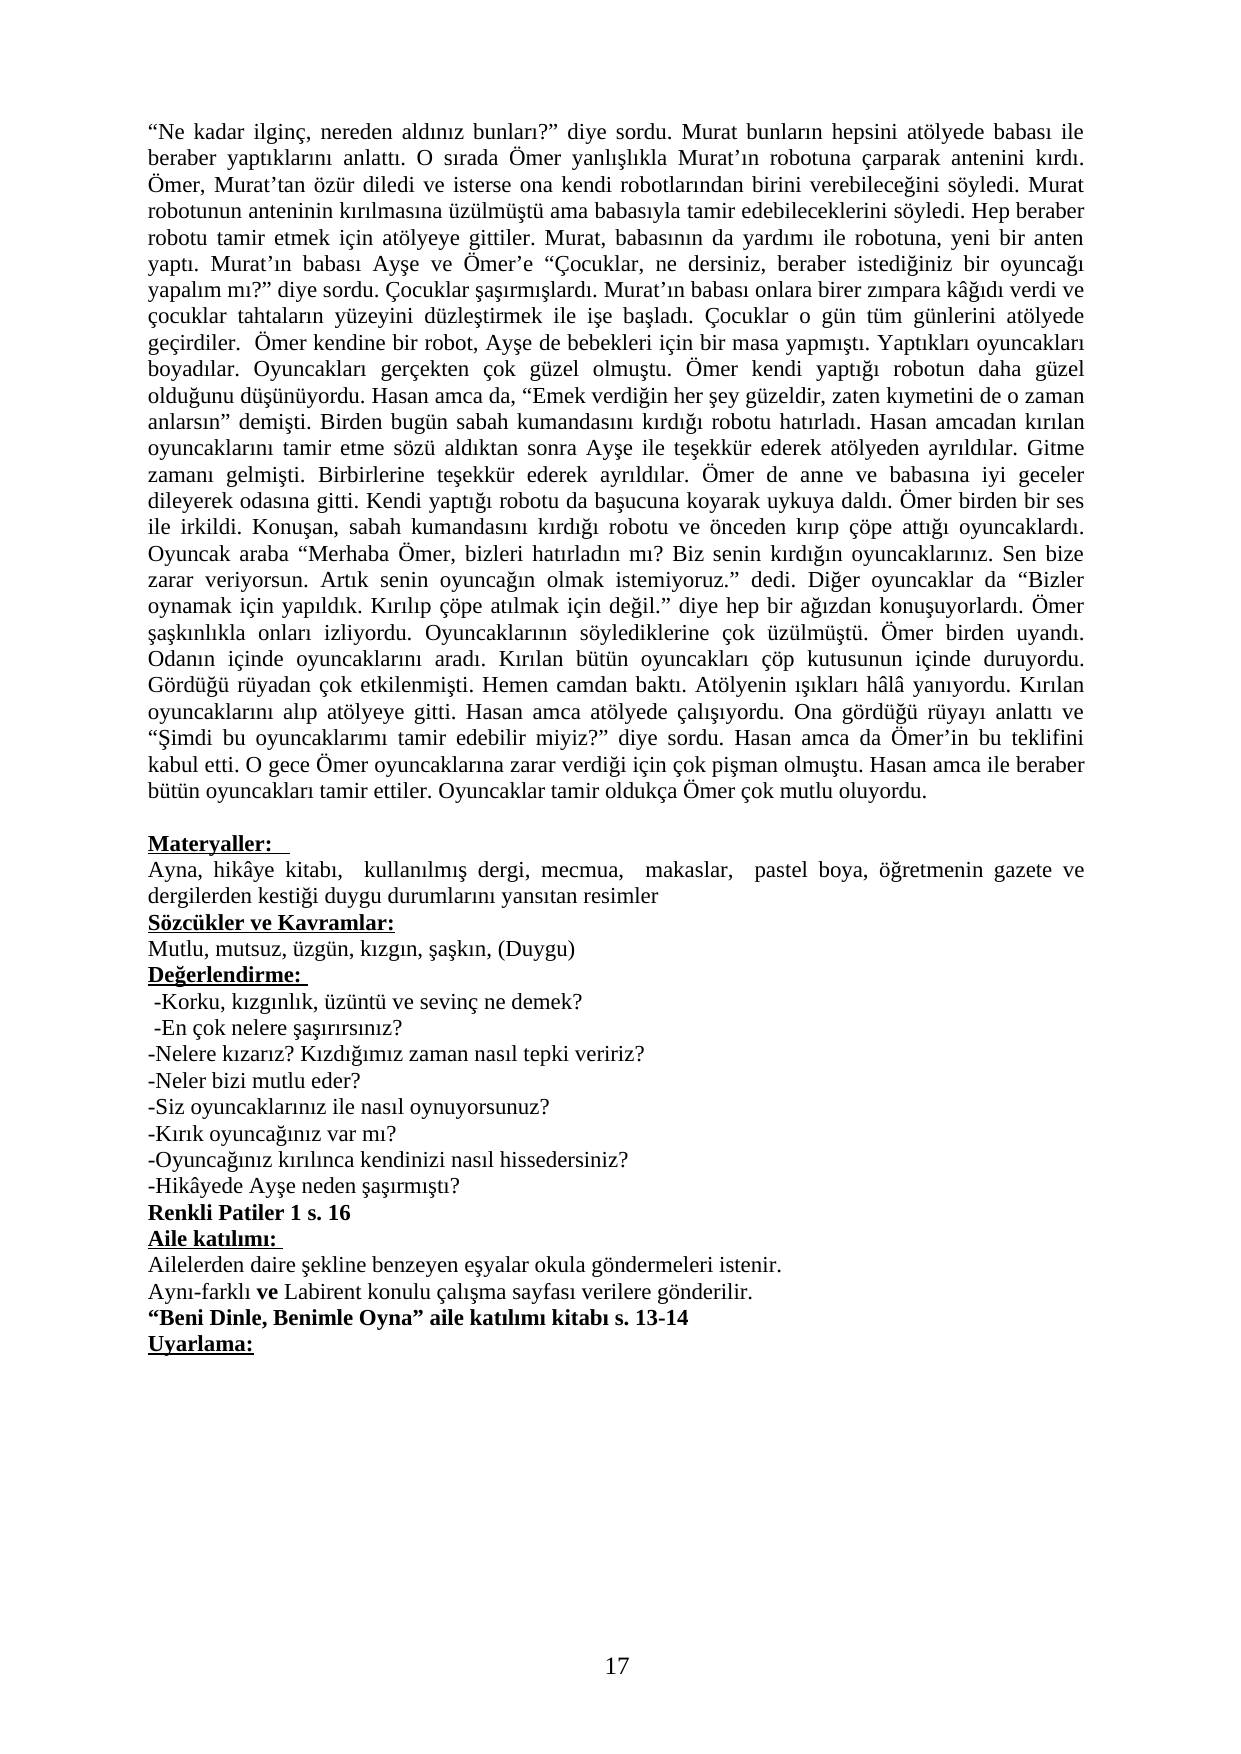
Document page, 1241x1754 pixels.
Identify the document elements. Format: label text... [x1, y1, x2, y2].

text -Kırık oyuncağınız var mı? [148, 1119, 1086, 1146]
text Aynı-farklı ve Labirent konulu çalışma sayfası verilere gönderilir. [148, 1278, 1086, 1304]
text -Neler bizi mutlu eder? [148, 1067, 1086, 1093]
text Renkli Patiler 1 s. 16 [148, 1199, 1086, 1225]
text Ayna, hikâye kitabı, kullanılmış dergi, mecmua, makaslar, pastel boya, öğretmenin gazete ve dergilerden kestiği duygu durumlarını yansıtan resimler [148, 856, 1086, 909]
text Mutlu, mutsuz, üzgün, kızgın, şaşkın, (Duygu) [148, 935, 1086, 961]
text Materyaller: [148, 830, 1086, 856]
text -Siz oyuncaklarınız ile nasıl oynuyorsunuz? [148, 1093, 1086, 1119]
text -Hikâyede Ayşe neden şaşırmıştı? [148, 1172, 1086, 1199]
text -Korku, kızgınlık, üzüntü ve sevinç ne demek? [154, 988, 1086, 1014]
text Aile katılımı: [148, 1225, 1086, 1251]
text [148, 1330, 1086, 1357]
text -Nelere kızarız? Kızdığımız zaman nasıl tepki veririz? [148, 1041, 1086, 1067]
text Ailelerden daire şekline benzeyen eşyalar okula göndermeleri istenir. [148, 1251, 1086, 1278]
text “Ne kadar ilginç, nereden aldınız bunları?” diye sordu. Murat bunların hepsini atölyede babası ile beraber yaptıklarını anlattı. O sırada Ömer yanlışlıkla Murat’ın robotuna çarparak antenini kırdı. Ömer, Murat’tan özür diledi ve isterse ona kendi robotlarından birini verebileceğini söyledi. Murat robotunun anteninin kırılmasına üzülmüştü ama babasıyla tamir edebileceklerini söyledi. Hep beraber robotu tamir etmek için atölyeye gittiler. Murat, babasının da yardımı ile robotuna, yeni bir anten yaptı. Murat’ın babası Ayşe ve Ömer’e “Çocuklar, ne dersiniz, beraber istediğiniz bir oyuncağı yapalım mı?” diye sordu. Çocuklar şaşırmışlardı. Murat’ın babası onlara birer zımpara kâğıdı verdi ve çocuklar tahtaların yüzeyini düzleştirmek ile işe başladı. Çocuklar o gün tüm günlerini atölyede geçirdiler. Ömer kendine bir robot, Ayşe de bebekleri için bir masa yapmıştı. Yaptıkları oyuncakları boyadılar. Oyuncakları gerçekten çok güzel olmuştu. Ömer kendi yaptığı robotun daha güzel olduğunu düşünüyordu. Hasan amca da, “Emek verdiğin her şey güzeldir, zaten kıymetini de o zaman anlarsın” demişti. Birden bugün sabah kumandasını kırdığı robotu hatırladı. Hasan amcadan kırılan oyuncaklarını tamir etme sözü aldıktan sonra Ayşe ile teşekkür ederek atölyeden ayrıldılar. Gitme zamanı gelmişti. Birbirlerine teşekkür ederek ayrıldılar. Ömer de anne ve babasına iyi geceler dileyerek odasına gitti. Kendi yaptığı robotu da başucuna koyarak uykuya daldı. Ömer birden bir ses ile irkildi. Konuşan, sabah kumandasını kırdığı robotu ve önceden kırıp çöpe attığı oyuncaklardı. Oyuncak araba “Merhaba Ömer, bizleri hatırladın mı? Biz senin kırdığın oyuncaklarınız. Sen bize zarar veriyorsun. Artık senin oyuncağın olmak istemiyoruz.” dedi. Diğer oyuncaklar da “Bizler oynamak için yapıldık. Kırılıp çöpe atılmak için değil.” diye hep bir ağızdan konuşuyorlardı. Ömer şaşkınlıkla onları izliyordu. Oyuncaklarının söylediklerine çok üzülmüştü. Ömer birden uyandı. Odanın içinde oyuncaklarını aradı. Kırılan bütün oyuncakları çöp kutusunun içinde duruyordu. Gördüğü rüyadan çok etkilenmişti. Hemen camdan baktı. Atölyenin ışıkları hâlâ yanıyordu. Kırılan oyuncaklarını alıp atölyeye gitti. Hasan amca atölyede çalışıyordu. Ona gördüğü rüyayı anlattı ve “Şimdi bu oyuncaklarımı tamir edebilir miyiz?” diye sordu. Hasan amca da Ömer’in bu teklifini kabul etti. O gece Ömer oyuncaklarına zarar verdiği için çok pişman olmuştu. Hasan amca ile beraber bütün oyuncakları tamir ettiler. Oyuncaklar tamir oldukça Ömer çok mutlu oluyordu. [148, 118, 1086, 803]
text Değerlendirme: [148, 961, 1086, 988]
text “Beni Dinle, Benimle Oyna” aile katılımı kitabı s. 13-14 [148, 1304, 1086, 1330]
text -En çok nelere şaşırırsınız? [154, 1014, 1086, 1041]
text -Oyuncağınız kırılınca kendinizi nasıl hissedersiniz? [148, 1146, 1086, 1172]
text Sözcükler ve Kavramlar: [148, 909, 1086, 935]
